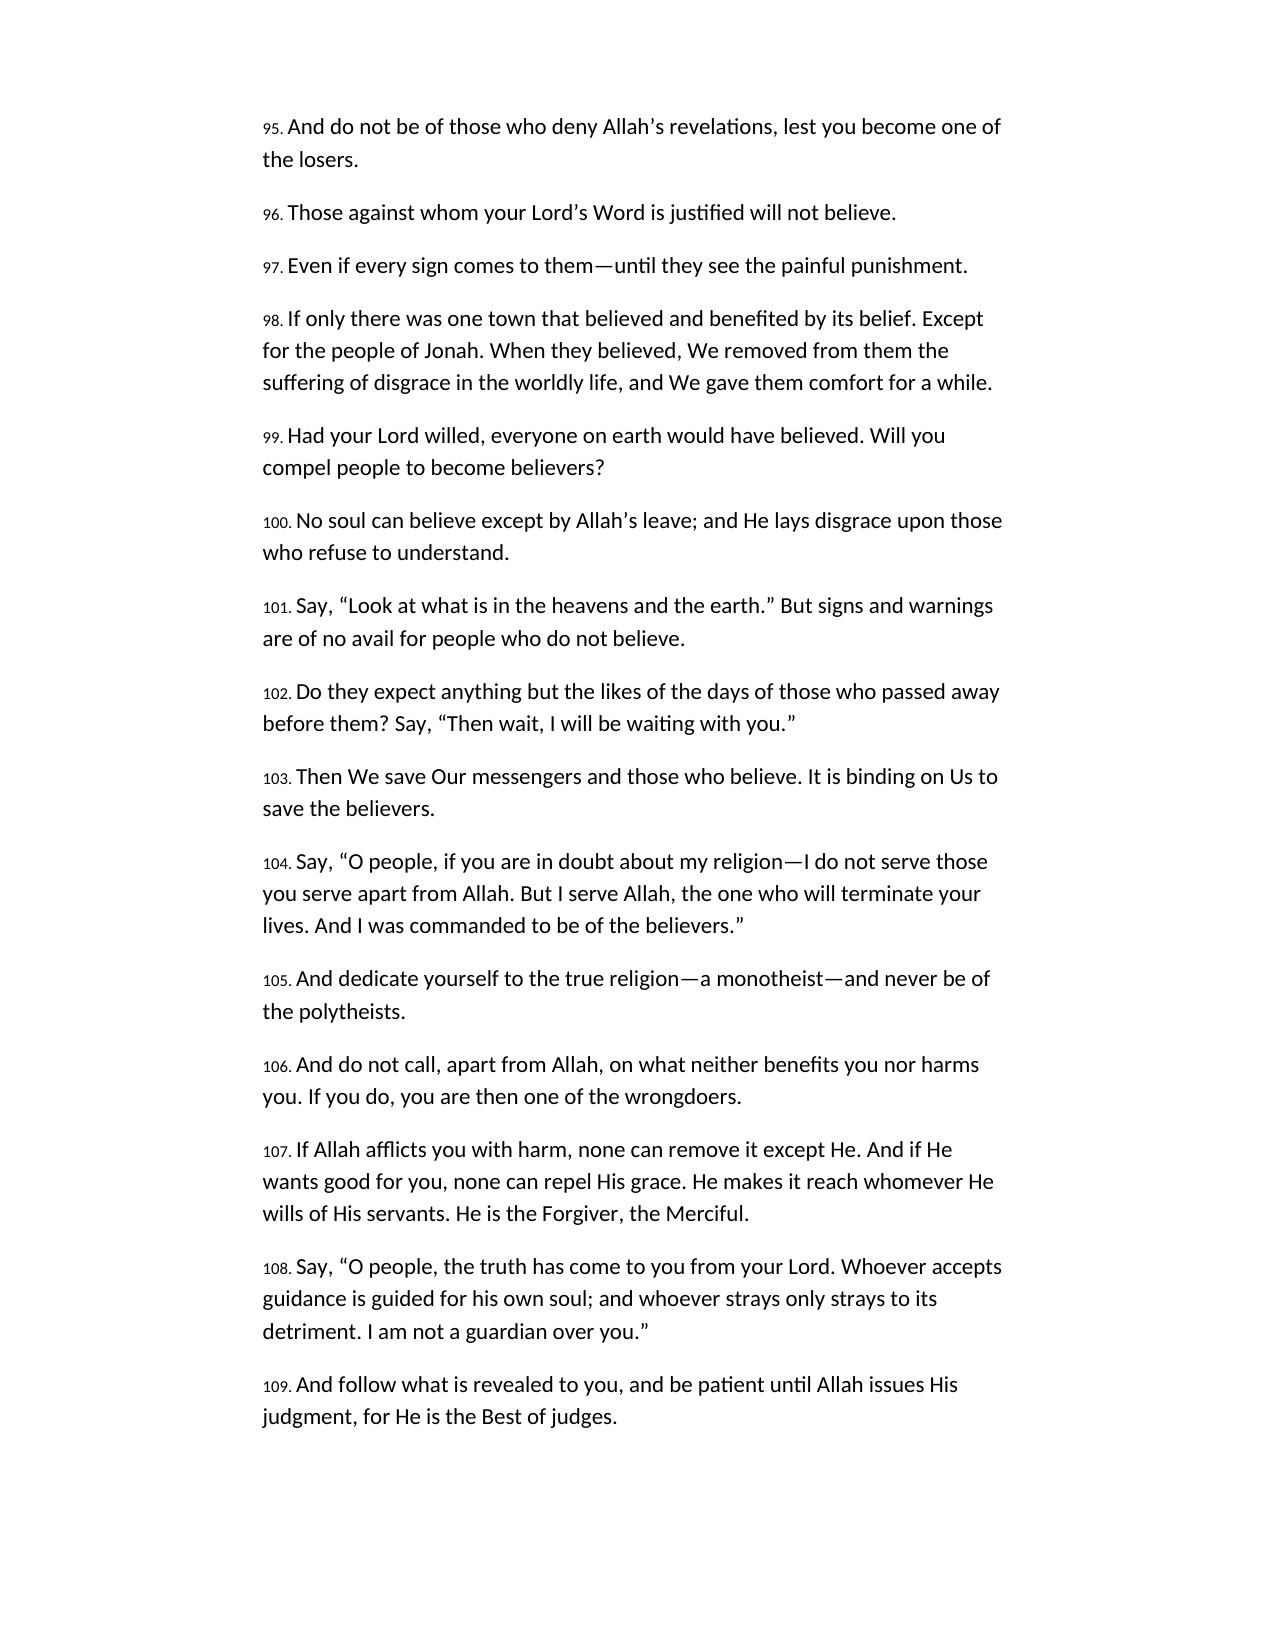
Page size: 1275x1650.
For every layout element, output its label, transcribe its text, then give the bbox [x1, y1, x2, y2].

list 109. And follow what is revealed to you, and be patient until Allah issues His judgment, for He is the Best of judges. [262, 1370, 1012, 1430]
list 99. Had your Lord willed, everyone on earth would have believed. Will you compel people to become believers? [262, 421, 1012, 481]
list 106. And do not call, apart from Allah, on what neither benefits you nor harms you. If you do, you are then one of the wrongdoers. [262, 1050, 1012, 1110]
list 104. Say, “O people, if you are in doubt about my religion—I do not serve those you serve apart from Allah. But I serve Allah, the one who will terminate your lives. And I was commanded to be of the believers.” [262, 847, 1012, 939]
list 105. And dedicate yourself to the true religion—a monotheist—and never be of the polytheists. [262, 964, 1012, 1025]
list 101. Say, “Look at what is in the heavens and the earth.” But signs and warnings are of no avail for people who do not believe. [262, 592, 1012, 652]
list 107. If Allah afflicts you with harm, none can remove it except He. And if He wants good for you, none can repel His grace. He makes it reach whomever He wills of His servants. He is the Forgiver, the Merciful. [262, 1135, 1012, 1227]
list 103. Then We save Our messengers and those who believe. It is binding on Us to save the believers. [262, 762, 1012, 822]
list 100. No soul can believe except by Allah’s leave; and He lays disgrace upon those who refuse to understand. [262, 506, 1012, 567]
list 95. And do not be of those who deny Allah’s revelations, lest you become one of the losers. [262, 112, 1012, 173]
list 102. Do they expect anything but the likes of the days of those who passed away before them? Say, “Then wait, I will be waiting with you.” [262, 677, 1012, 737]
list 97. Even if every sign comes to them—until they see the painful punishment. [262, 251, 1012, 279]
list 98. If only there was one town that believed and benefited by its belief. Except for the people of Jonah. When they believed, We removed from them the suffering of disgrace in the worldly life, and We gave them comfort for a while. [262, 304, 1012, 396]
list 96. Those against whom your Lord’s Word is justified will not believe. [262, 198, 1012, 226]
list 108. Say, “O people, the truth has come to you from your Lord. Whoever accepts guidance is guided for his own soul; and whoever strays only strays to its detriment. I am not a guardian over you.” [262, 1252, 1012, 1345]
